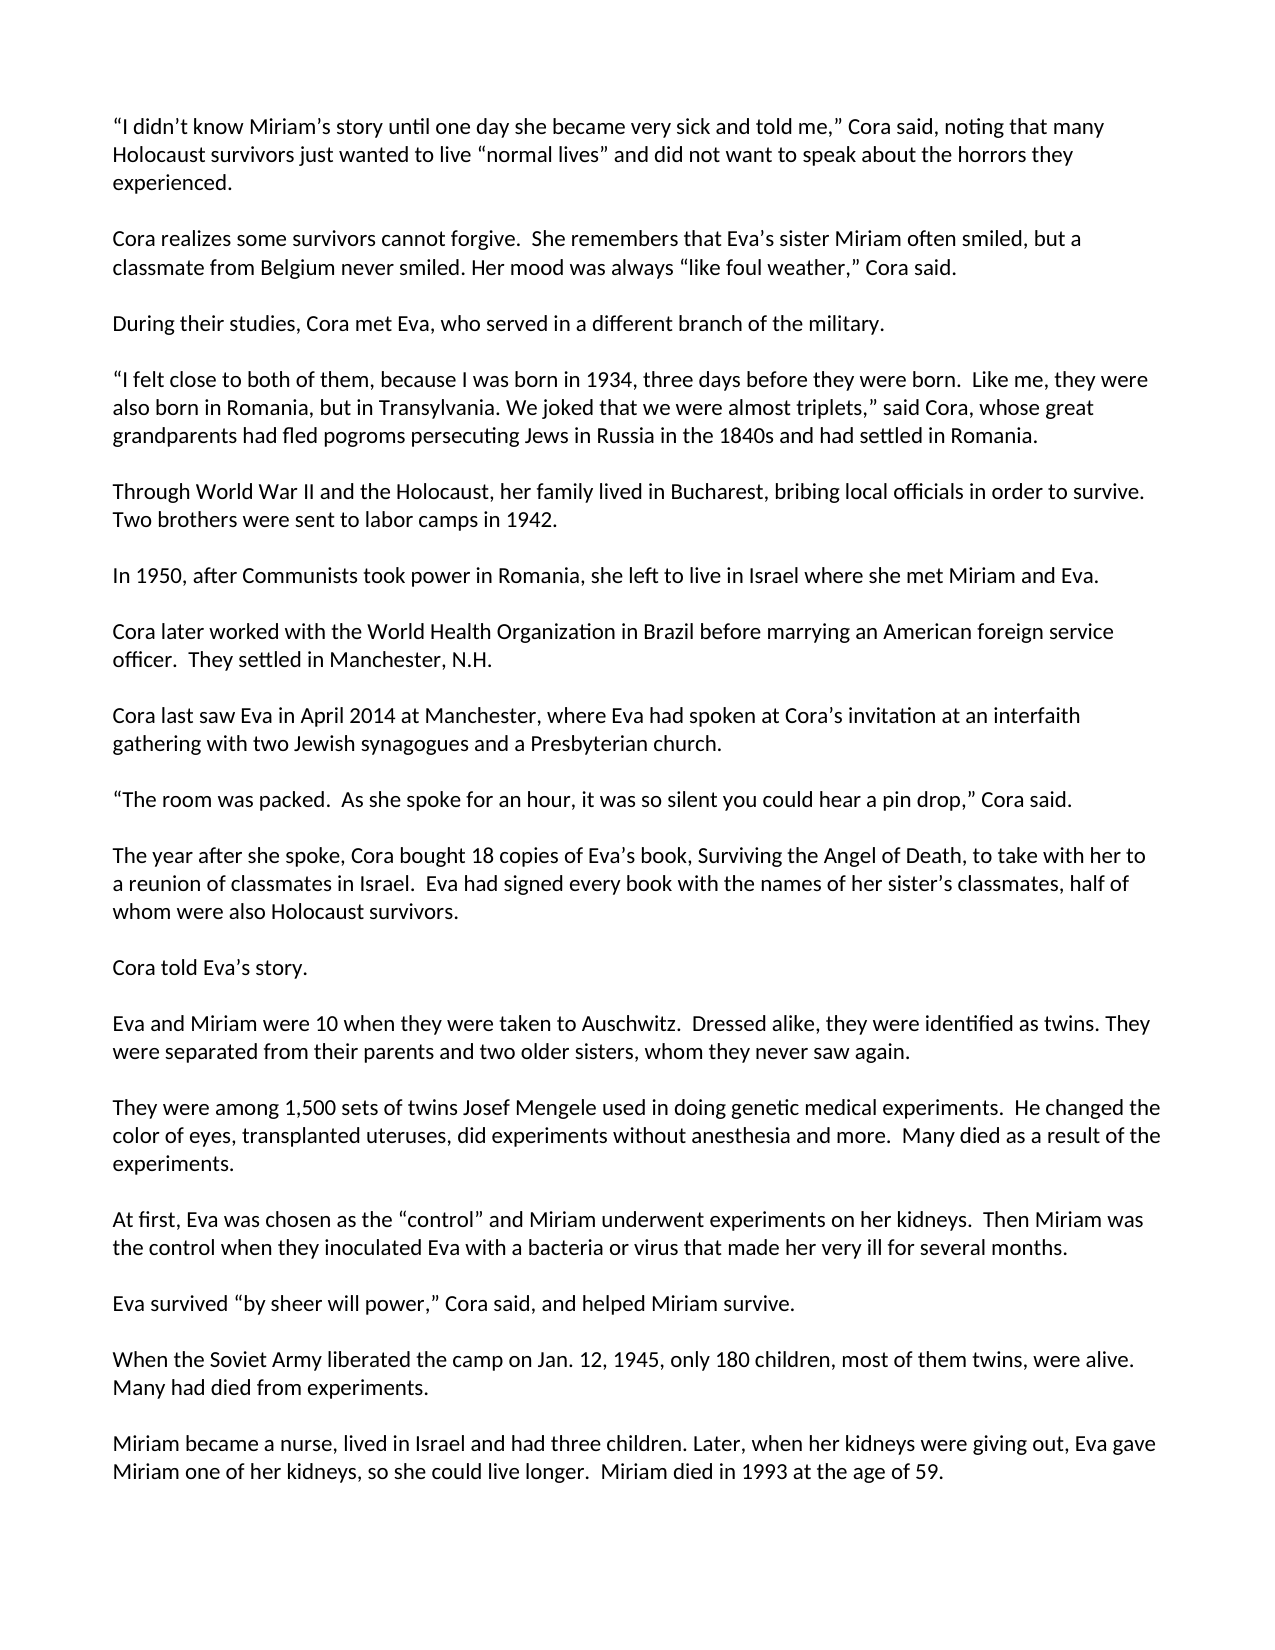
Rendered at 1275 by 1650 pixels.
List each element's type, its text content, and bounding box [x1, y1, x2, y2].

text In 1950, after Communists took power in Romania, she left to live in Israel where she met Miriam and Eva. [112, 561, 1162, 589]
text The year after she spoke, Cora bought 18 copies of Eva’s book, Surviving the Angel of Death, to take with her to a reunion of classmates in Israel. Eva had signed every book with the names of her sister’s classmates, half of whom were also Holocaust survivors. [112, 841, 1162, 925]
text Eva and Miriam were 10 when they were taken to Auschwitz. Dressed alike, they were identified as twins. They were separated from their parents and two older sisters, whom they never saw again. [112, 1009, 1162, 1065]
text Eva survived “by sheer will power,” Cora said, and helped Miriam survive. [112, 1289, 1162, 1317]
text Cora told Eva’s story. [112, 953, 1162, 981]
text “I felt close to both of them, because I was born in 1934, three days before they were born. Like me, they were also born in Romania, but in Transylvania. We joked that we were almost triplets,” said Cora, whose great grandparents had fled pogroms persecuting Jews in Russia in the 1840s and had settled in Romania. [112, 365, 1162, 449]
text During their studies, Cora met Eva, who served in a different branch of the military. [112, 309, 1162, 337]
text At first, Eva was chosen as the “control” and Miriam underwent experiments on her kidneys. Then Miriam was the control when they inoculated Eva with a bacteria or virus that made her very ill for several months. [112, 1205, 1162, 1261]
text Cora last saw Eva in April 2014 at Manchester, where Eva had spoken at Cora’s invitation at an interfaith gathering with two Jewish synagogues and a Presbyterian church. [112, 701, 1162, 757]
text “The room was packed. As she spoke for an hour, it was so silent you could hear a pin drop,” Cora said. [112, 785, 1162, 813]
text Through World War II and the Holocaust, her family lived in Bucharest, bribing local officials in order to survive. Two brothers were sent to labor camps in 1942. [112, 477, 1162, 533]
text Cora later worked with the World Health Organization in Brazil before marrying an American foreign service officer. They settled in Manchester, N.H. [112, 617, 1162, 673]
text “I didn’t know Miriam’s story until one day she became very sick and told me,” Cora said, noting that many Holocaust survivors just wanted to live “normal lives” and did not want to speak about the horrors they experienced. [112, 112, 1162, 197]
text Cora realizes some survivors cannot forgive. She remembers that Eva’s sister Miriam often smiled, but a classmate from Belgium never smiled. Her mood was always “like foul weather,” Cora said. [112, 224, 1162, 281]
text Miriam became a nurse, lived in Israel and had three children. Later, when her kidneys were giving out, Eva gave Miriam one of her kidneys, so she could live longer. Miriam died in 1993 at the age of 59. [112, 1429, 1162, 1486]
text They were among 1,500 sets of twins Josef Mengele used in doing genetic medical experiments. He changed the color of eyes, transplanted uteruses, did experiments without anesthesia and more. Many died as a result of the experiments. [112, 1093, 1162, 1177]
text When the Soviet Army liberated the camp on Jan. 12, 1945, only 180 children, most of them twins, were alive. Many had died from experiments. [112, 1345, 1162, 1401]
